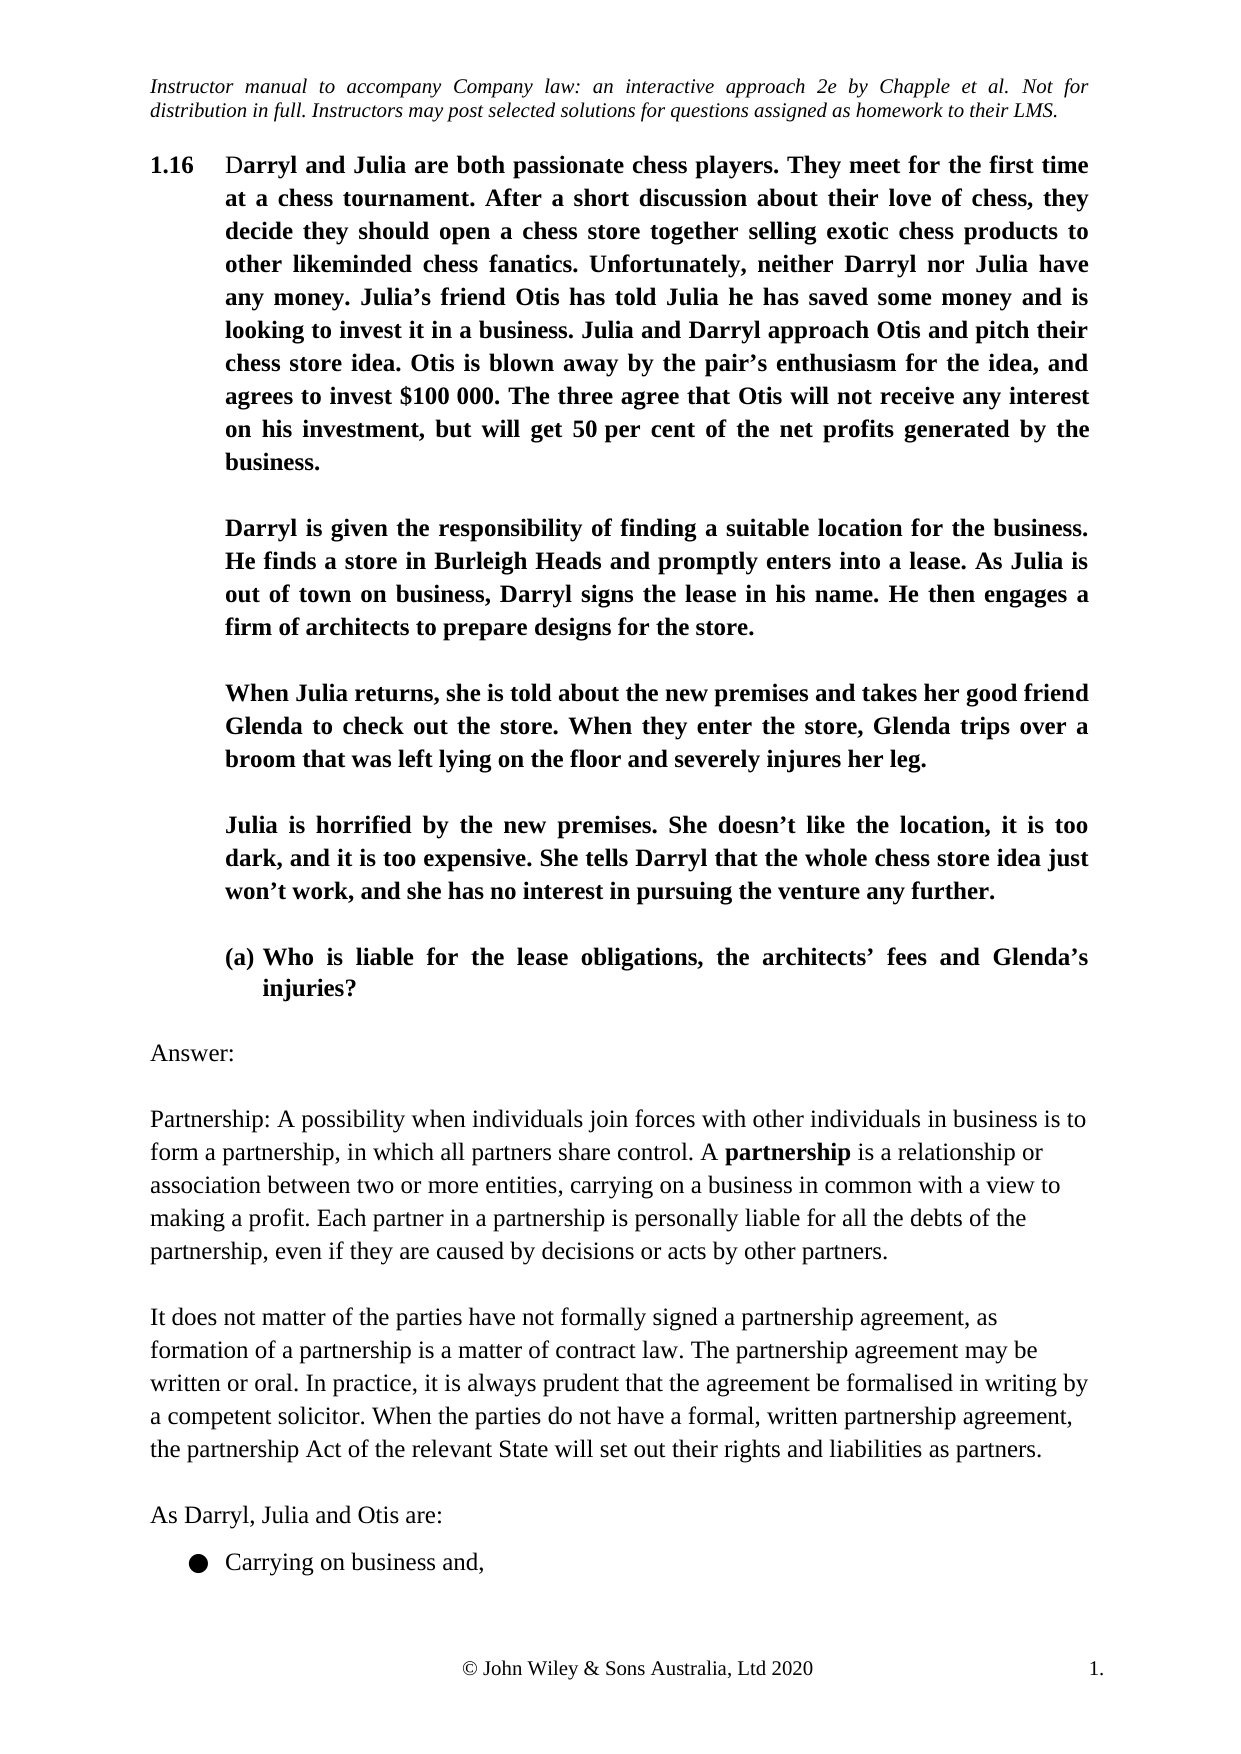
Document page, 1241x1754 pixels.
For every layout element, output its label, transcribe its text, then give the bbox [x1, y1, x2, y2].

text Partnership: A possibility when individuals join forces with other individuals in business is to form a partnership, in which all partners share control. A partnership is a relationship or association between two or more entities, carrying on a business in common with a view to making a profit. Each partner in a partnership is personally liable for all the debts of the partnership, even if they are caused by decisions or acts by other partners. [150, 1104, 1090, 1264]
text Answer: [150, 1038, 1090, 1066]
text It does not matter of the parties have not formally signed a partnership agreement, as formation of a partnership is a matter of contract law. The partnership agreement may be written or oral. In practice, it is always prudent that the agreement be formalised in writing by a competent solicitor. When the parties do not have a formal, written partnership agreement, the partnership Act of the relevant State will set out their rights and liabilities as partners. [150, 1302, 1090, 1463]
text Julia is horrified by the new premises. She doesn’t like the location, it is too dark, and it is too expensive. She tells Darryl that the whole chess store idea just won’t work, and she has no interest in pursuing the venture any further. [225, 810, 1090, 905]
list Who is liable for the lease obligations, the architects’ fees and Glenda’s injuries? [225, 942, 1090, 1002]
text As Darryl, Julia and Otis are: [150, 1500, 1090, 1529]
text 1.16 Darryl and Julia are both passionate chess players. They meet for the first time at a chess tournament. After a short discussion about their love of chess, they decide they should open a chess store together selling exotic chess products to other likeminded chess fanatics. Unfortunately, neither Darryl nor Julia have any money. Julia’s friend Otis has told Julia he has saved some money and is looking to invest it in a business. Julia and Darryl approach Otis and pitch their chess store idea. Otis is blown away by the pair’s enthusiasm for the idea, and agrees to invest $100 000. The three agree that Otis will not receive any interest on his investment, but will get 50 per cent of the net profits generated by the business. [150, 150, 1090, 476]
text When Julia returns, she is told about the new premises and takes her good friend Glenda to check out the store. When they enter the store, Glenda trips over a broom that was left lying on the floor and severely injures her leg. [225, 678, 1090, 773]
text Darryl is given the responsibility of finding a suitable location for the business. He finds a store in Burleigh Heads and promptly enters into a lease. As Julia is out of town on business, Darryl signs the lease in his name. He then engages a firm of architects to prepare designs for the store. [225, 513, 1090, 641]
list Carrying on business and, [187, 1533, 1090, 1584]
